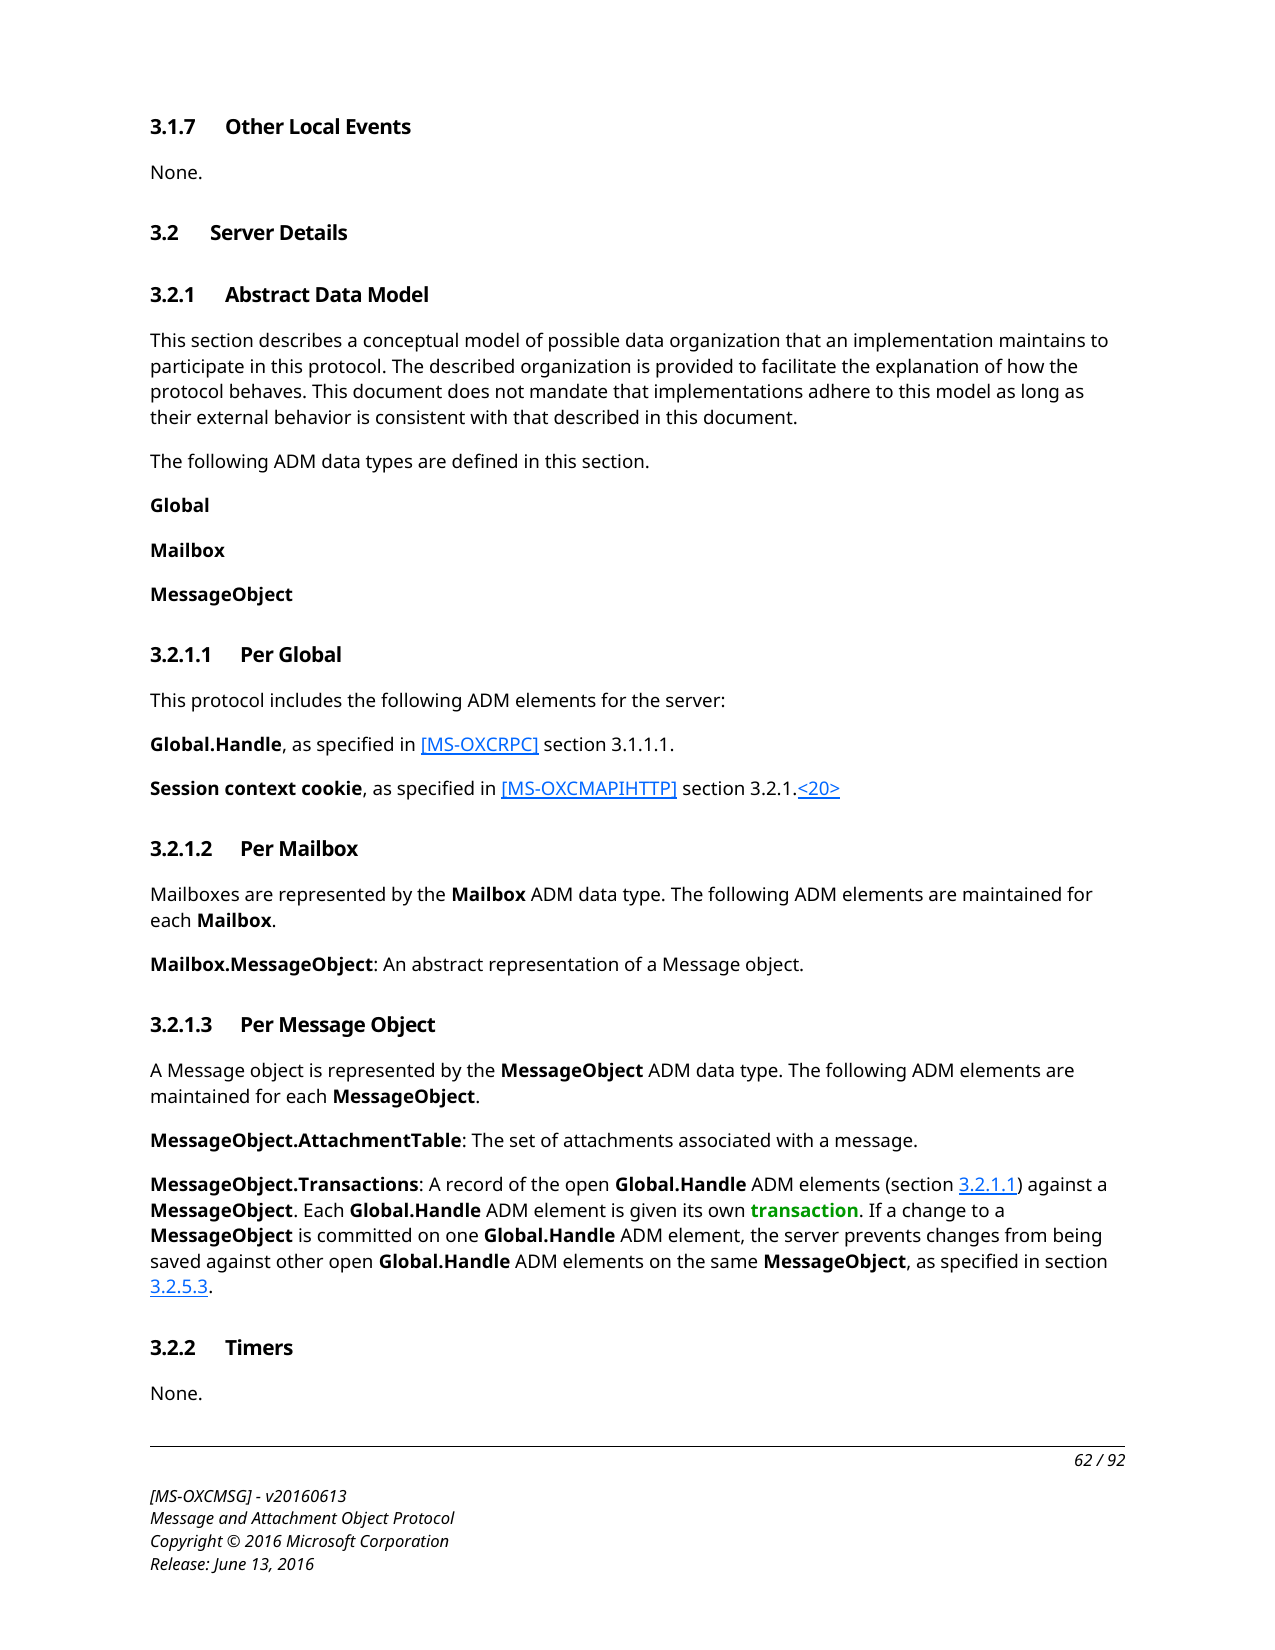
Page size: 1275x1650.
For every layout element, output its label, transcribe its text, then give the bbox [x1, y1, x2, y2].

subtitle Per Global [150, 640, 1125, 668]
text None. [150, 160, 1125, 185]
subtitle Server Details [150, 218, 1125, 247]
text Session context cookie, as specified in [MS-OXCMAPIHTTP] section 3.2.1.<20> [150, 776, 1125, 801]
subtitle Other Local Events [150, 112, 1125, 141]
text The following ADM data types are defined in this section. [150, 448, 1125, 474]
text Mailboxes are represented by the Mailbox ADM data type. The following ADM elements are maintained for each Mailbox. [150, 882, 1125, 933]
text Global.Handle, as specified in [MS-OXCRPC] section 3.1.1.1. [150, 731, 1125, 757]
subtitle Per Message Object [150, 1010, 1125, 1039]
text MessageObject [150, 581, 1125, 607]
text Mailbox [150, 537, 1125, 562]
text MessageObject.AttachmentTable: The set of attachments associated with a message. [150, 1127, 1125, 1153]
text A Message object is represented by the MessageObject ADM data type. The following ADM elements are maintained for each MessageObject. [150, 1058, 1125, 1109]
text This protocol includes the following ADM elements for the server: [150, 687, 1125, 713]
text Global [150, 493, 1125, 518]
text This section describes a conceptual model of possible data organization that an implementation maintains to participate in this protocol. The described organization is provided to facilitate the explanation of how the protocol behaves. This document does not mandate that implementations adhere to this model as long as their external behavior is consistent with that described in this document. [150, 327, 1125, 429]
text MessageObject.Transactions: A record of the open Global.Handle ADM elements (section 3.2.1.1) against a MessageObject. Each Global.Handle ADM element is given its own transaction. If a change to a MessageObject is committed on one Global.Handle ADM element, the server prevents changes from being saved against other open Global.Handle ADM elements on the same MessageObject, as specified in section 3.2.5.3. [150, 1172, 1125, 1299]
subtitle Per Mailbox [150, 834, 1125, 863]
subtitle Abstract Data Model [150, 280, 1125, 309]
subtitle Timers [150, 1333, 1125, 1361]
text None. [150, 1380, 1125, 1405]
text Mailbox.MessageObject: An abstract representation of a Message object. [150, 952, 1125, 977]
